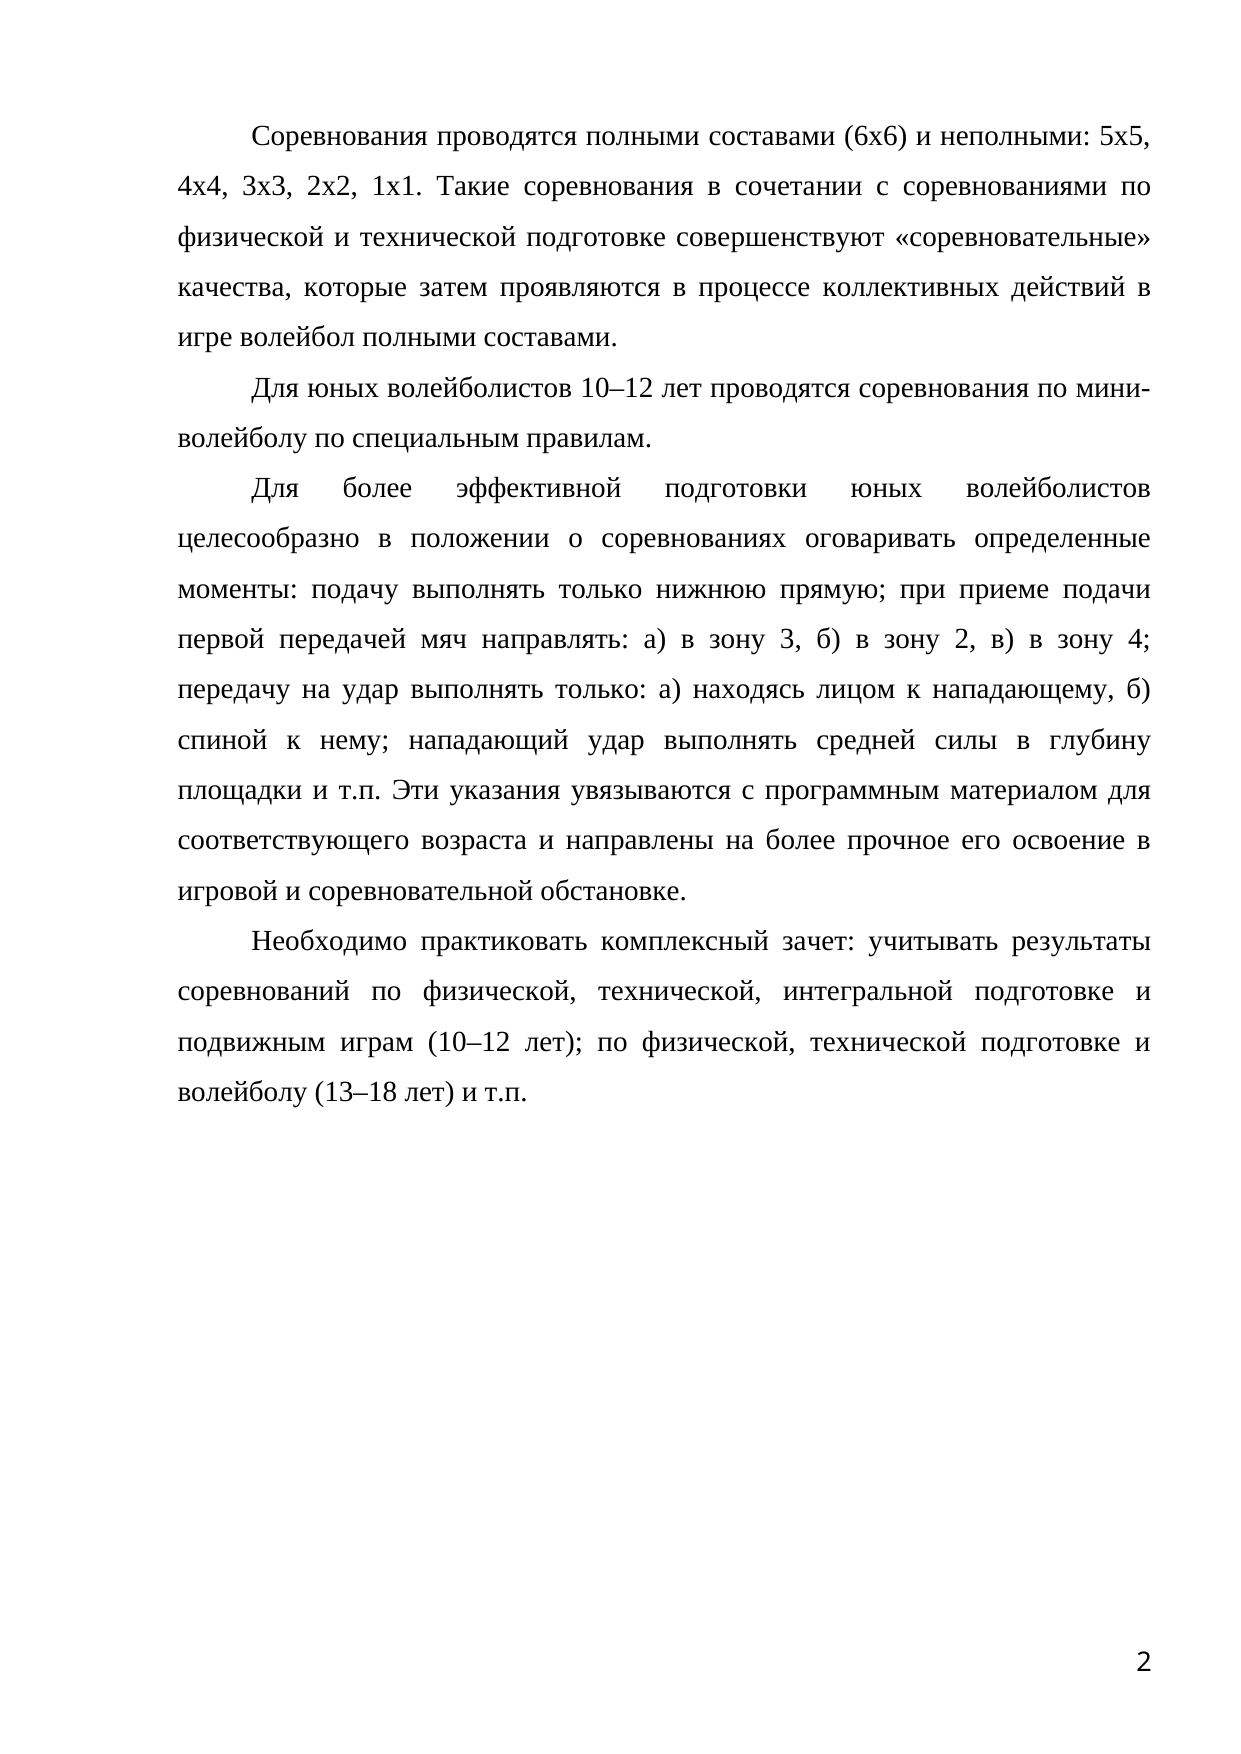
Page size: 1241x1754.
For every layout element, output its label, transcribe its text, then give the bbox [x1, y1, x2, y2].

text Необходимо практиковать комплексный зачет: учитывать результаты соревнований по физической, технической, интегральной подготовке и подвижным играм (10–12 лет); по физической, технической подготовке и волейболу (13–18 лет) и т.п. [177, 923, 1152, 1108]
text Соревнования проводятся полными составами (6x6) и неполными: 5x5, 4x4, 3x3, 2x2, 1x1. Такие соревнования в сочетании с соревнованиями по физической и технической подготовке совершенствуют «соревновательные» качества, которые затем проявляются в процессе коллективных действий в игре волейбол полными составами. [177, 118, 1152, 353]
text Для более эффективной подготовки юных волейболистов целесообразно в положении о соревнованиях оговаривать определенные моменты: подачу выполнять только нижнюю прямую; при приеме подачи первой передачей мяч направлять: а) в зону 3, б) в зону 2, в) в зону 4; передачу на удар выполнять только: а) находясь лицом к нападающему, б) спиной к нему; нападающий удар выполнять средней силы в глубину площадки и т.п. Эти указания увязываются с программным материалом для соответствующего возраста и направлены на более прочное его освоение в игровой и соревновательной обстановке. [177, 470, 1152, 906]
text Для юных волейболистов 10–12 лет проводятся соревнования по мини-волейболу по специальным правилам. [177, 370, 1152, 453]
